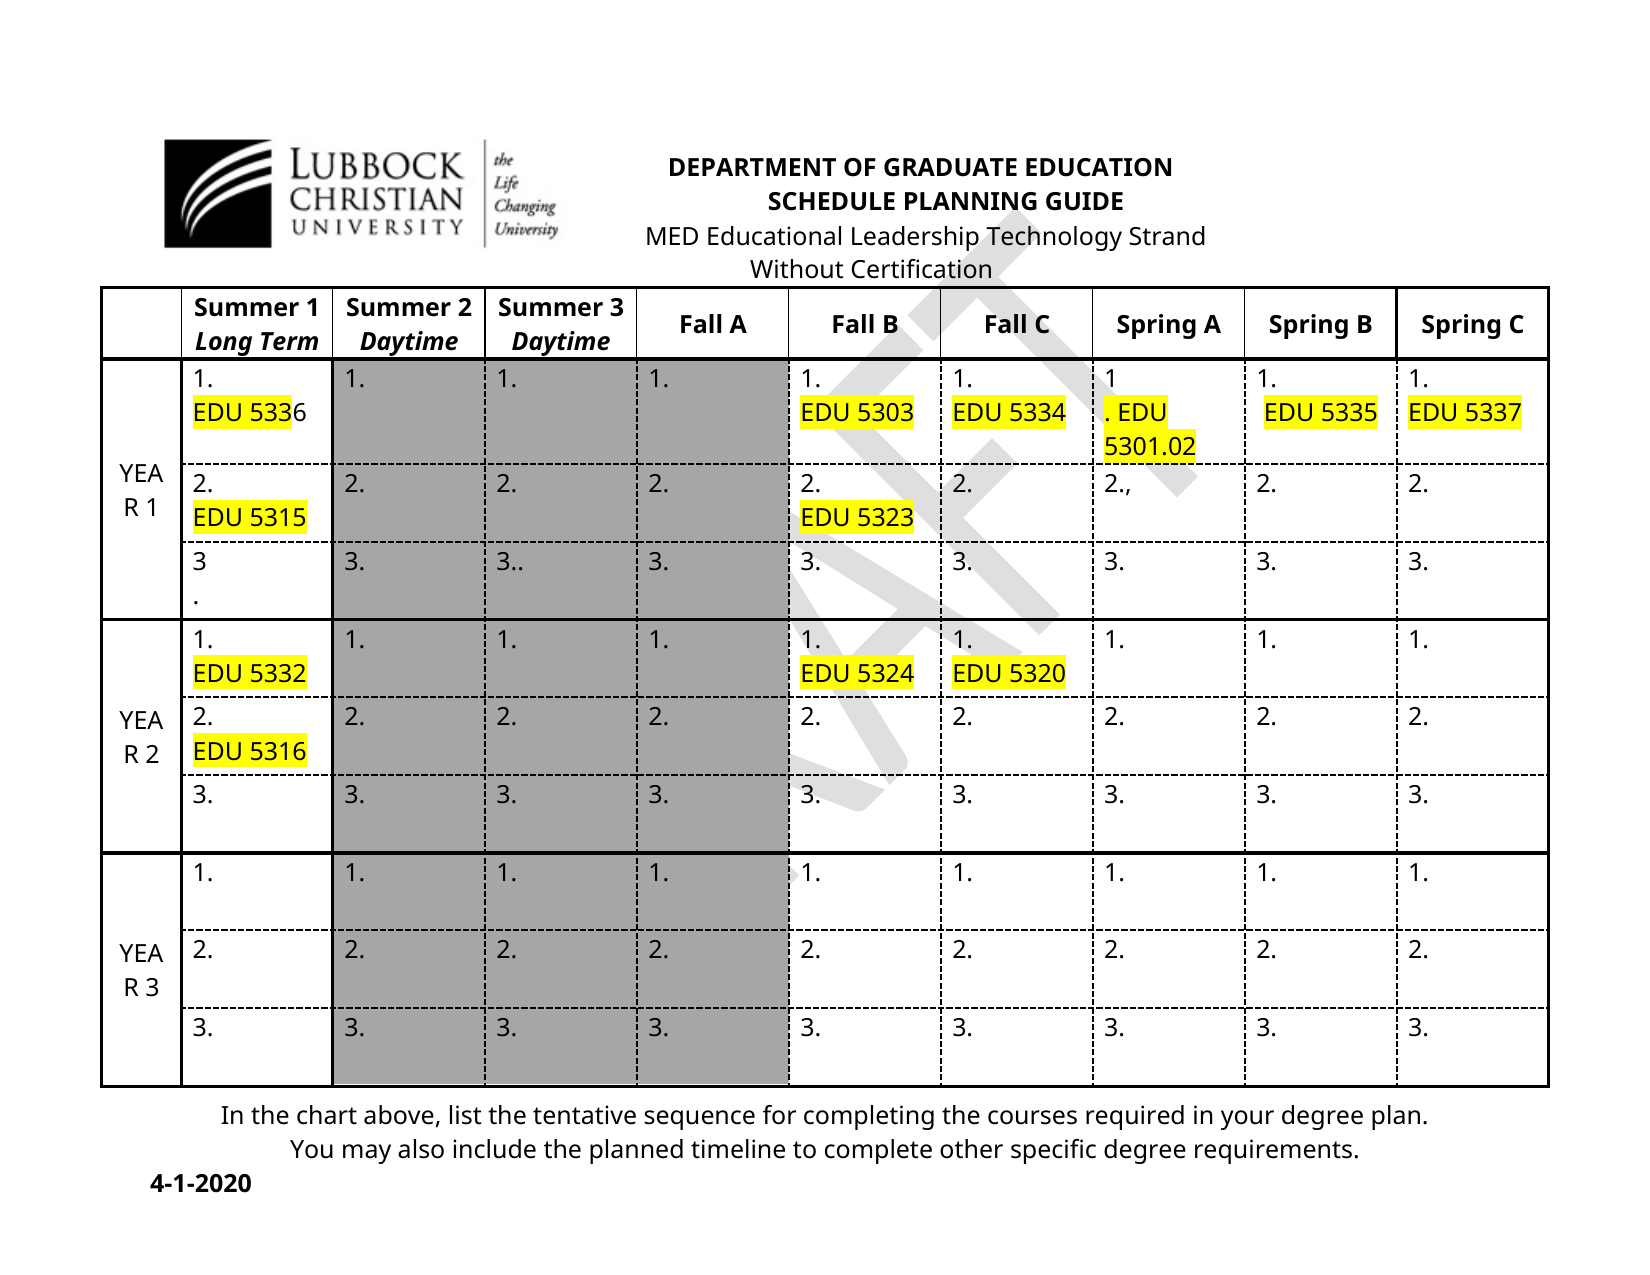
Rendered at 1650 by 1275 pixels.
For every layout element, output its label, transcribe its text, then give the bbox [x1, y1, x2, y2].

table_cell 1. [1093, 855, 1245, 929]
table_cell YEAR 2 [103, 621, 180, 851]
table_header Spring C [1398, 289, 1547, 357]
table_cell 2. [637, 696, 789, 774]
table_cell 3. [1397, 1007, 1547, 1084]
table_cell 3. [789, 1007, 941, 1084]
table_cell 3. [485, 774, 637, 851]
table_cell 3. [1397, 541, 1547, 618]
table_cell 2. [789, 696, 941, 774]
table_cell 2. [1397, 929, 1547, 1007]
table_cell 2. [183, 929, 331, 1007]
table_cell 2. [941, 696, 1093, 774]
table_cell YEAR 1 [103, 361, 180, 618]
table_cell 3. [183, 774, 331, 851]
table_cell 3. [1245, 541, 1397, 618]
table_cell 2. [485, 929, 637, 1007]
table_cell 2. EDU 5316 [183, 696, 331, 774]
table_cell 3. [637, 541, 789, 618]
table_cell 3. [789, 774, 941, 851]
table_header Spring B [1245, 289, 1395, 357]
text Without Certification [675, 252, 1500, 286]
table_cell 1. EDU 5336 [183, 361, 331, 463]
table_cell 3. [1093, 1007, 1245, 1084]
table_cell 2. [789, 929, 941, 1007]
table_cell 1. [334, 855, 485, 929]
table_cell 3.. [485, 541, 637, 618]
table_cell 3. [637, 1007, 789, 1084]
table_cell 1. [1397, 621, 1547, 696]
table_header Fall C [941, 289, 1092, 357]
table_cell 1. [183, 855, 331, 929]
table_cell 1. [485, 855, 637, 929]
table_cell 2. [485, 696, 637, 774]
table_cell 3. [789, 541, 941, 618]
table_cell YEAR 3 [103, 855, 180, 1084]
table_cell 3. [334, 541, 485, 618]
table_cell 1. EDU 5335 [1245, 361, 1397, 463]
table_cell 1. EDU 5324 [789, 621, 941, 696]
table_header Summer 2 Daytime [333, 289, 484, 357]
table_cell 1. [1245, 855, 1397, 929]
table_cell 1. [334, 621, 485, 696]
table_cell 2. EDU 5323 [789, 463, 941, 541]
table_cell 3. [1093, 774, 1245, 851]
picture [149, 125, 574, 264]
table_cell 2. [1397, 463, 1547, 541]
table_cell 1. EDU 5334 [941, 361, 1093, 463]
table_cell 3. [485, 1007, 637, 1084]
table_header Fall B [789, 289, 940, 357]
table_cell 1. EDU 5337 [1397, 361, 1547, 463]
table_cell 2. EDU 5315 [183, 463, 331, 541]
table_cell 2. [637, 929, 789, 1007]
table_cell 2. [1093, 929, 1245, 1007]
table_cell 2. [334, 929, 485, 1007]
table_cell 2. [485, 463, 637, 541]
table_cell 2. [1245, 929, 1397, 1007]
table_cell 2. [941, 463, 1093, 541]
table_cell 2. [334, 696, 485, 774]
table_header [103, 289, 181, 357]
table_cell 1. [789, 855, 941, 929]
table_cell 2. [1093, 696, 1245, 774]
table_cell 1. [1245, 621, 1397, 696]
table_cell 1. EDU 5320 [941, 621, 1093, 696]
table_cell 1. [485, 621, 637, 696]
table_cell 1. [637, 855, 789, 929]
table_cell 2. [1245, 463, 1397, 541]
table_cell 3. [1397, 774, 1547, 851]
table_cell 2. [637, 463, 789, 541]
table_cell 3. [334, 774, 485, 851]
table_cell 1. [941, 855, 1093, 929]
text SCHEDULE PLANNING GUIDE [574, 184, 1500, 218]
table_cell 3. [637, 774, 789, 851]
table_cell 1. EDU 5332 [183, 621, 331, 696]
table_cell 3 . [183, 541, 331, 618]
table_cell 1. [637, 361, 789, 463]
table_cell 1. EDU 5303 [789, 361, 941, 463]
table_cell 2. [334, 463, 485, 541]
table_cell 2., [1093, 463, 1245, 541]
table_cell 1. [1093, 621, 1245, 696]
table_cell 3. [1245, 1007, 1397, 1084]
table_header Summer 3 Daytime [486, 289, 636, 357]
table_cell 1 . EDU 5301.02 [1093, 361, 1245, 463]
table_cell 3. [941, 774, 1093, 851]
table_header Spring A [1093, 289, 1244, 357]
table_cell 3. [1093, 541, 1245, 618]
table_cell 1. [637, 621, 789, 696]
table_cell 3. [941, 541, 1093, 618]
table_cell 2. [1245, 696, 1397, 774]
table_cell 3. [183, 1007, 331, 1084]
text DEPARTMENT OF GRADUATE EDUCATION [574, 150, 1500, 184]
text MED Educational Leadership Technology Strand [574, 218, 1500, 252]
table_cell 2. [941, 929, 1093, 1007]
table_cell 3. [941, 1007, 1093, 1084]
table_cell 2. [1397, 696, 1547, 774]
table_header Fall A [637, 289, 788, 357]
table_cell 1. [334, 361, 485, 463]
table_cell 1. [485, 361, 637, 463]
table_header Summer 1 Long Term [182, 289, 332, 357]
table_cell 3. [334, 1007, 485, 1084]
table_cell 3. [1245, 774, 1397, 851]
table_cell 1. [1397, 855, 1547, 929]
